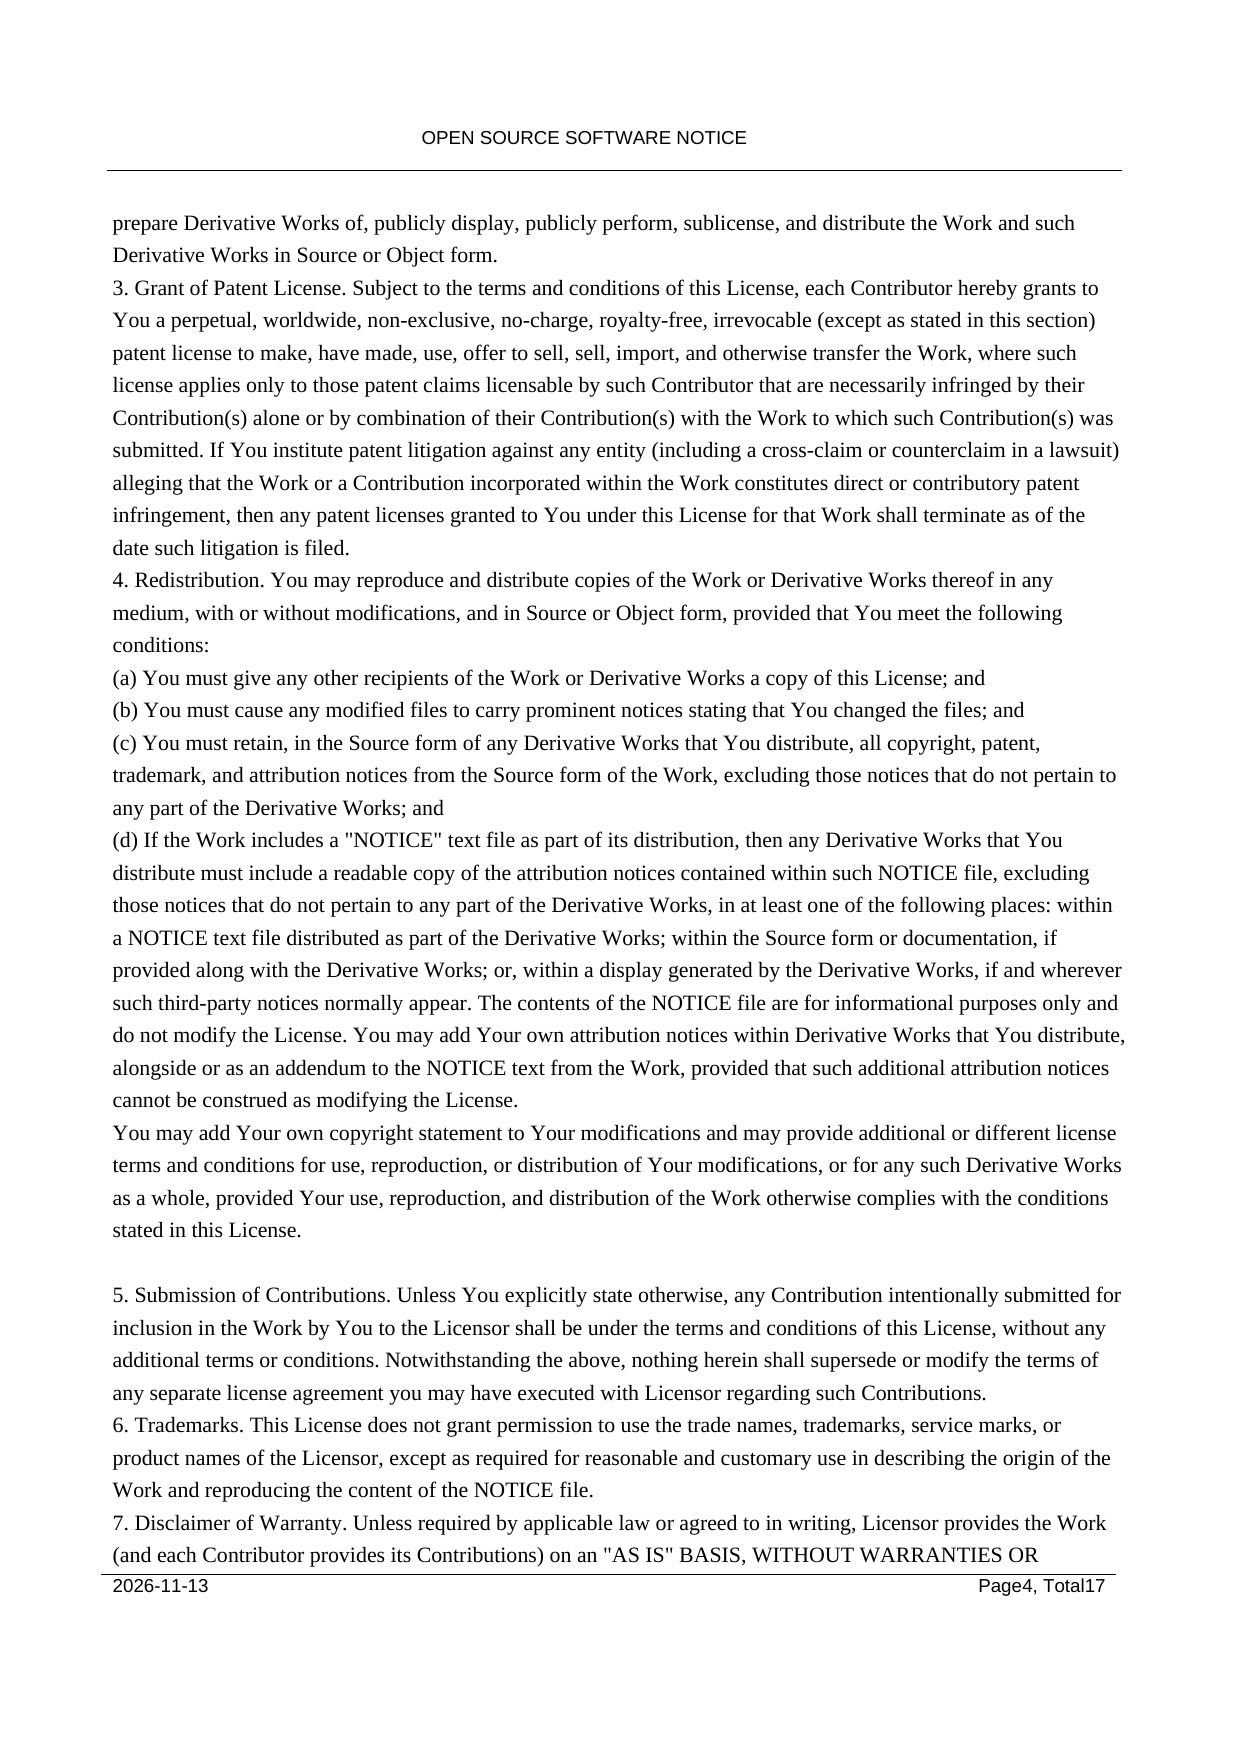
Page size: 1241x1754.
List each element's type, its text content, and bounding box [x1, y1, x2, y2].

text (d) If the Work includes a "NOTICE" text file as part of its distribution, then any Derivative Works that You distribute must include a readable copy of the attribution notices contained within such NOTICE file, excluding those notices that do not pertain to any part of the Derivative Works, in at least one of the following places: within a NOTICE text file distributed as part of the Derivative Works; within the Source form or documentation, if provided along with the Derivative Works; or, within a display generated by the Derivative Works, if and wherever such third-party notices normally appear. The contents of the NOTICE file are for informational purposes only and do not modify the License. You may add Your own attribution notices within Derivative Works that You distribute, alongside or as an addendum to the NOTICE text from the Work, provided that such additional attribution notices cannot be construed as modifying the License. [112, 824, 1128, 1116]
text 3. Grant of Patent License. Subject to the terms and conditions of this License, each Contributor hereby grants to You a perpetual, worldwide, non-exclusive, no-charge, royalty-free, irrevocable (except as stated in this section) patent license to make, have made, use, offer to sell, sell, import, and otherwise transfer the Work, where such license applies only to those patent claims licensable by such Contributor that are necessarily infringed by their Contribution(s) alone or by combination of their Contribution(s) with the Work to which such Contribution(s) was submitted. If You institute patent litigation against any entity (including a cross-claim or counterclaim in a lawsuit) alleging that the Work or a Contribution incorporated within the Work constitutes direct or contributory patent infringement, then any patent licenses granted to You under this License for that Work shall terminate as of the date such litigation is filed. [112, 271, 1128, 564]
text (c) You must retain, in the Source form of any Derivative Works that You distribute, all copyright, patent, trademark, and attribution notices from the Source form of the Work, excluding those notices that do not pertain to any part of the Derivative Works; and [112, 726, 1128, 824]
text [112, 1506, 1128, 1571]
text 4. Redistribution. You may reproduce and distribute copies of the Work or Derivative Works thereof in any medium, with or without modifications, and in Source or Object form, provided that You meet the following conditions: [112, 564, 1128, 661]
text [112, 206, 1128, 271]
text You may add Your own copyright statement to Your modifications and may provide additional or different license terms and conditions for use, reproduction, or distribution of Your modifications, or for any such Derivative Works as a whole, provided Your use, reproduction, and distribution of the Work otherwise complies with the conditions stated in this License. [112, 1116, 1128, 1246]
text (b) You must cause any modified files to carry prominent notices stating that You changed the files; and [112, 694, 1128, 726]
text 5. Submission of Contributions. Unless You explicitly state otherwise, any Contribution intentionally submitted for inclusion in the Work by You to the Licensor shall be under the terms and conditions of this License, without any additional terms or conditions. Notwithstanding the above, nothing herein shall supersede or modify the terms of any separate license agreement you may have executed with Licensor regarding such Contributions. [112, 1279, 1128, 1409]
text 6. Trademarks. This License does not grant permission to use the trade names, trademarks, service marks, or product names of the Licensor, except as required for reasonable and customary use in describing the origin of the Work and reproducing the content of the NOTICE file. [112, 1409, 1128, 1506]
text (a) You must give any other recipients of the Work or Derivative Works a copy of this License; and [112, 661, 1128, 694]
